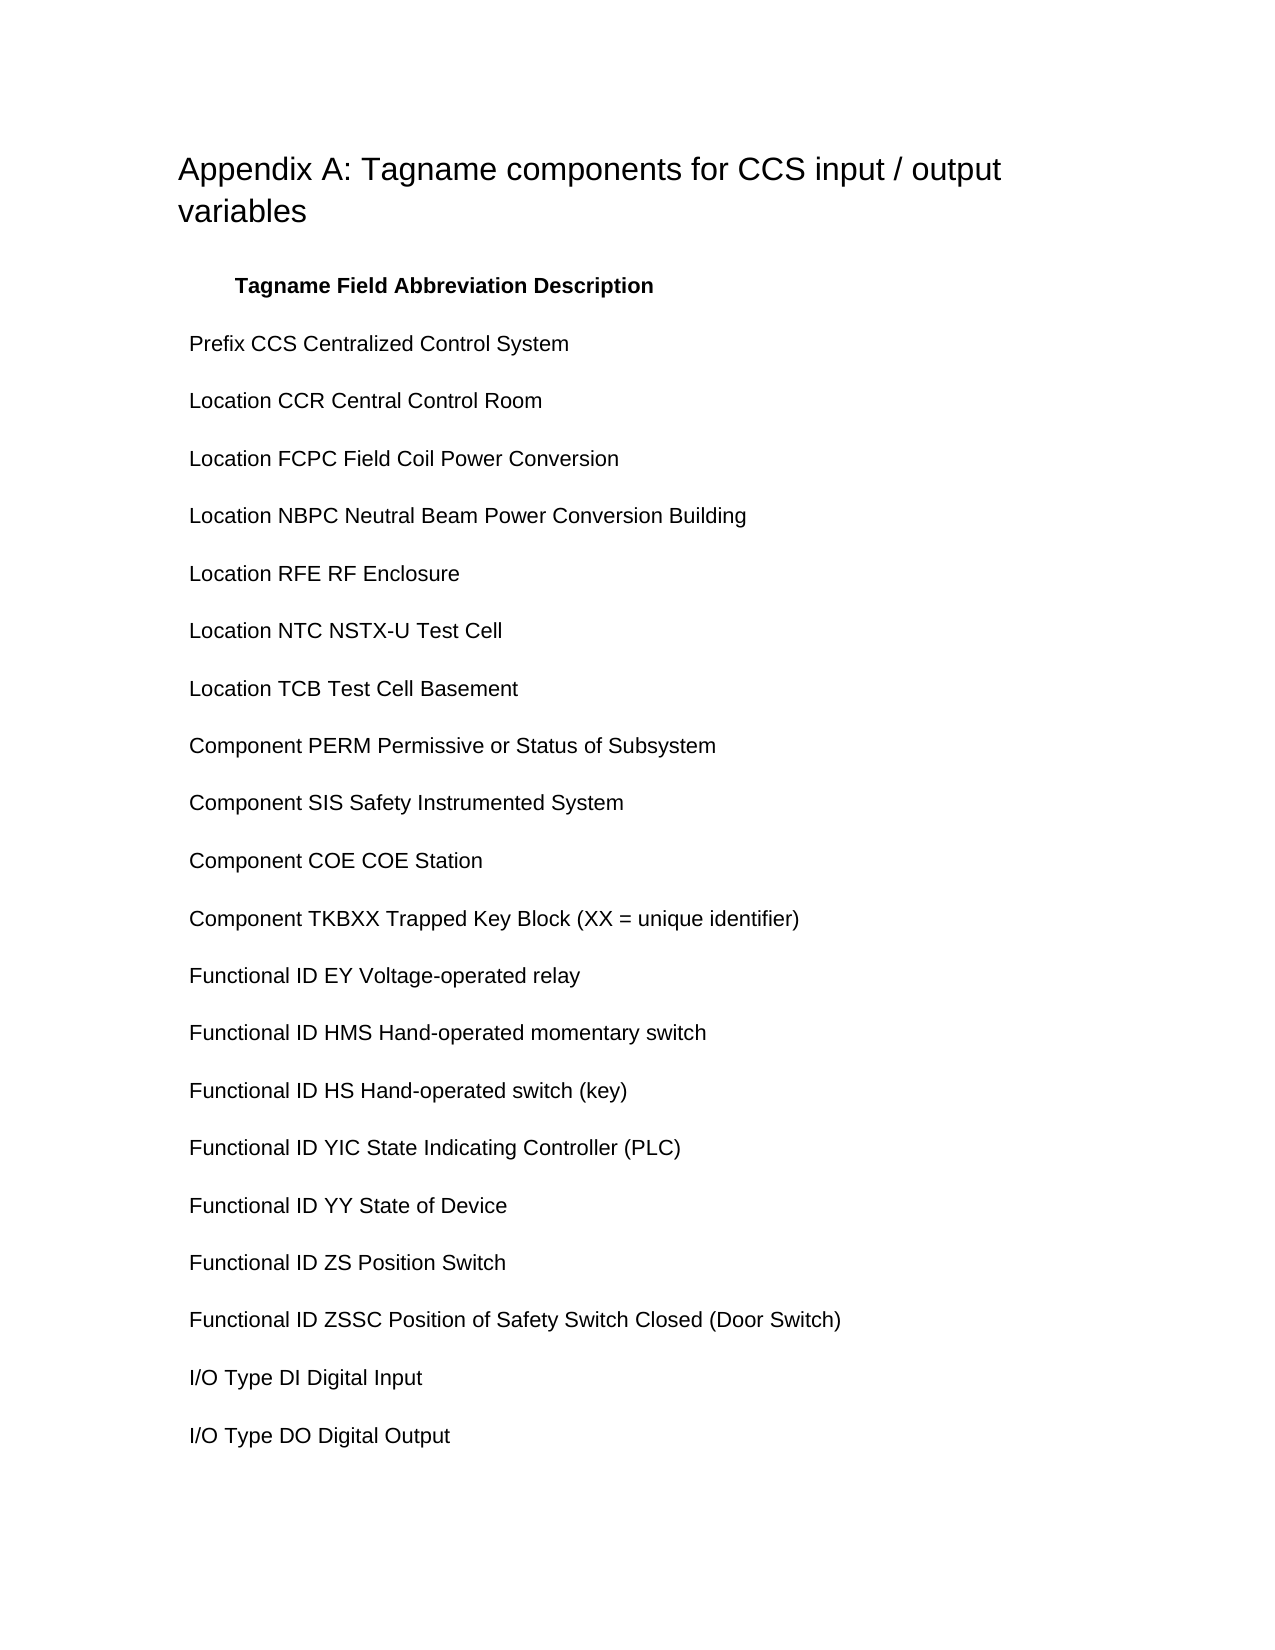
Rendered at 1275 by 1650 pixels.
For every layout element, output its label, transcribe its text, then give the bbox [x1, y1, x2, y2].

text Location NBPC Neutral Beam Power Conversion Building [189, 503, 994, 528]
text Functional ID EY Voltage-operated relay [189, 963, 826, 988]
text Component PERM Permissive or Status of Subsystem [189, 733, 928, 758]
text Component TKBXX Trapped Key Block (XX = unique identifier) [189, 906, 1002, 931]
text Component SIS Safety Instrumented System [189, 790, 874, 815]
text Prefix CCS Centralized Control System [189, 331, 863, 356]
text Functional ID ZSSC Position of Safety Switch Closed (Door Switch) [189, 1307, 1039, 1332]
text Tagname Field Abbreviation Description [234, 273, 917, 298]
text Functional ID ZS Position Switch [189, 1250, 753, 1275]
text Location RFE RF Enclosure [189, 561, 730, 586]
text I/O Type DI Digital Input [189, 1365, 725, 1390]
text Functional ID HMS Hand-operated momentary switch [189, 1020, 932, 1046]
text Location CCR Central Control Room [189, 388, 813, 413]
text Location TCB Test Cell Basement [189, 675, 787, 701]
text Functional ID YIC State Indicating Controller (PLC) [189, 1135, 908, 1160]
text Location NTC NSTX-U Test Cell [189, 618, 765, 643]
text Component COE COE Station [189, 848, 721, 873]
text I/O Type DO Digital Output [189, 1423, 742, 1448]
text Functional ID YY State of Device [189, 1192, 751, 1218]
text Appendix A: Tagname components for CCS input / output variables [178, 150, 1083, 230]
text Location FCPC Field Coil Power Conversion [189, 446, 869, 471]
text Functional ID HS Hand-operated switch (key) [189, 1078, 869, 1103]
